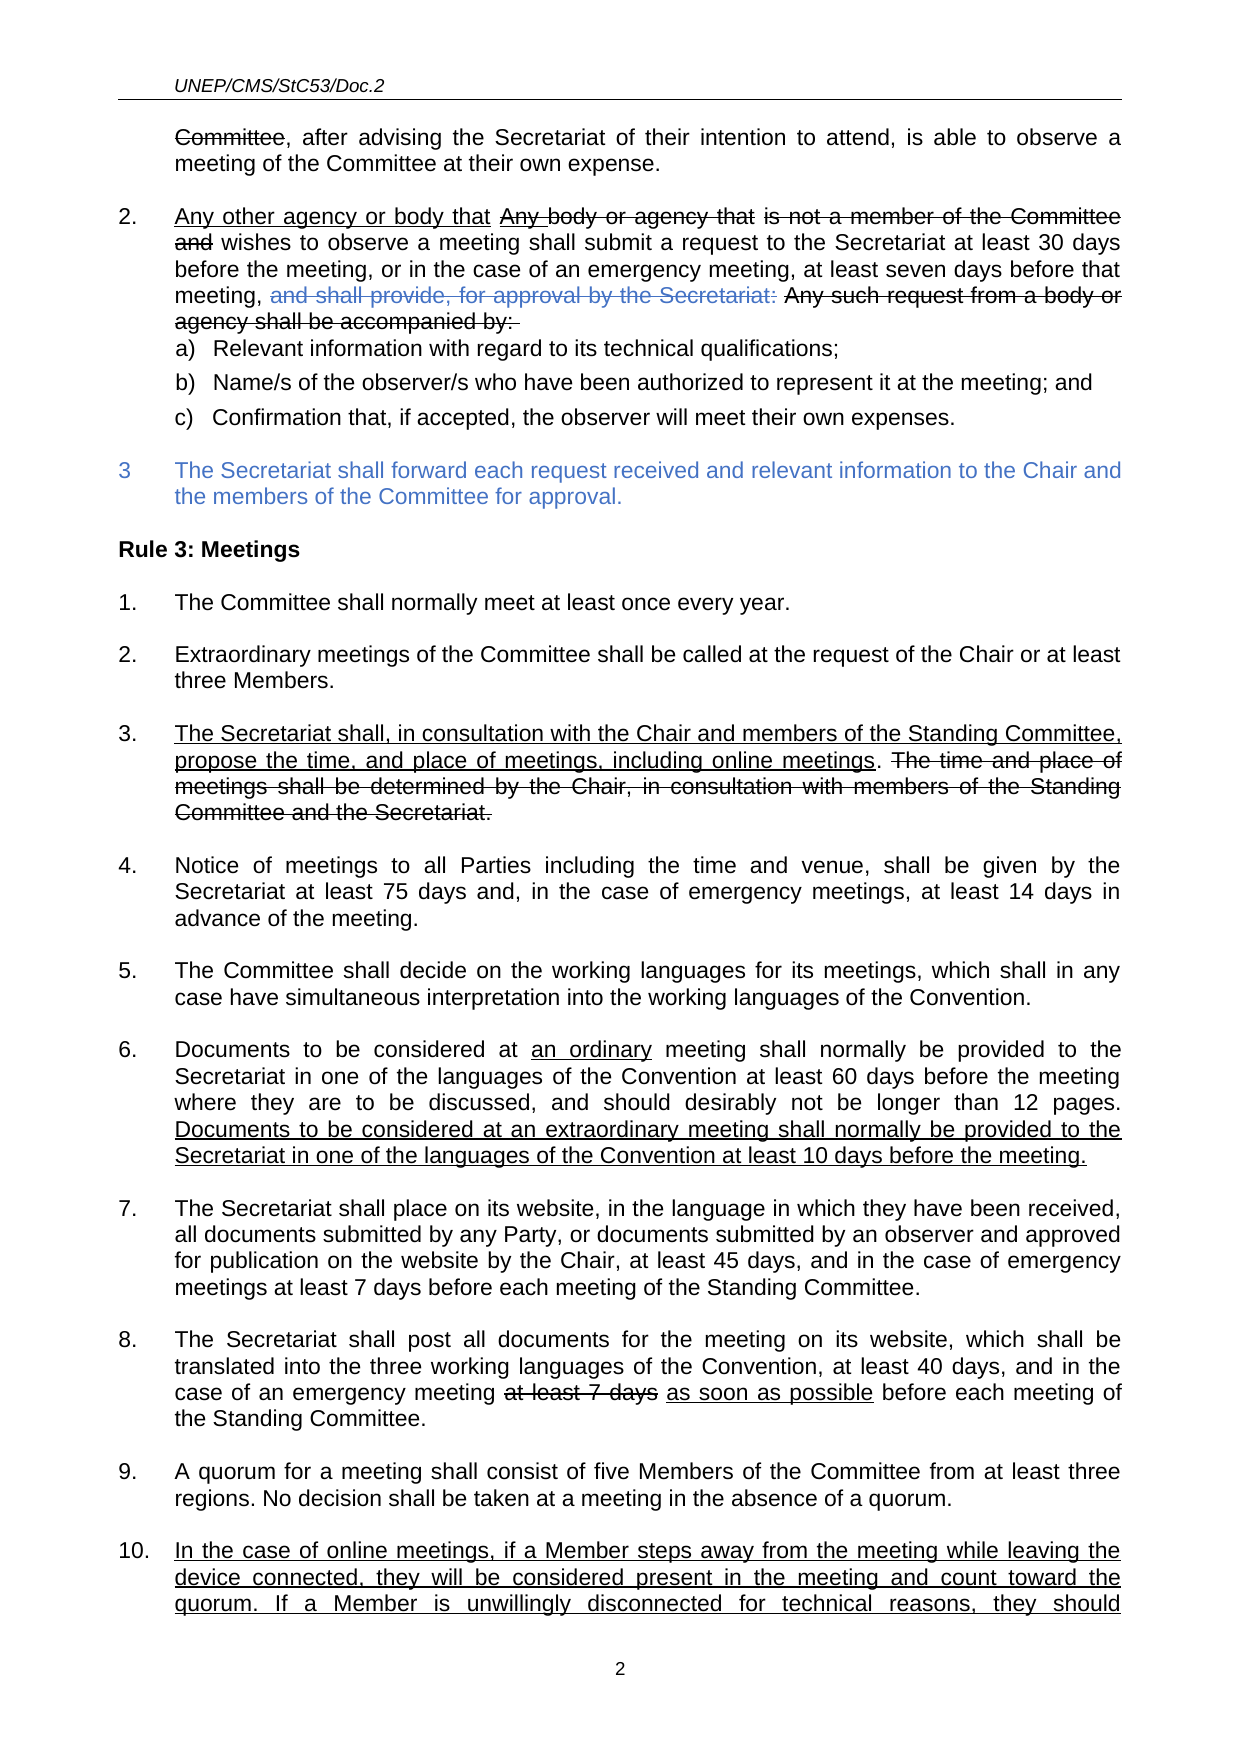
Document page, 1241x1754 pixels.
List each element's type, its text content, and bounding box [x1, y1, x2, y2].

list The Secretariat shall, in consultation with the Chair and members of the Standing Committee, propose the time, and place of meetings, including online meetings. The time and place of meetings shall be determined by the Chair, in consultation with members of the Standing Committee and the Secretariat. [118, 720, 1122, 826]
text Rule 3: Meetings [118, 536, 1122, 562]
list The Committee shall normally meet at least once every year. [118, 588, 1122, 615]
list A quorum for a meeting shall consist of five Members of the Committee from at least three regions. No decision shall be taken at a meeting in the absence of a quorum. [118, 1458, 1122, 1511]
list Relevant information with regard to its technical qualifications; [175, 334, 1122, 361]
list Name/s of the observer/s who have been authorized to represent it at the meeting; and [175, 369, 1122, 396]
list Notice of meetings to all Parties including the time and venue, shall be given by the Secretariat at least 75 days and, in the case of emergency meetings, at least 14 days in advance of the meeting. [118, 852, 1122, 931]
list The Secretariat shall forward each request received and relevant information to the Chair and the members of the Committee for approval. [118, 457, 1122, 509]
list Any other agency or body that Any body or agency that is not a member of the Committee and wishes to observe a meeting shall submit a request to the Secretariat at least 30 days before the meeting, or in the case of an emergency meeting, at least seven days before that meeting, and shall provide, for approval by the Secretariat: Any such request from a body or agency shall be accompanied by: [118, 203, 1122, 334]
list The Committee shall decide on the working languages for its meetings, which shall in any case have simultaneous interpretation into the working languages of the Convention. [118, 957, 1122, 1010]
list The Secretariat shall post all documents for the meeting on its website, which shall be translated into the three working languages of the Convention, at least 40 days, and in the case of an emergency meeting at least 7 days as soon as possible before each meeting of the Standing Committee. [118, 1326, 1122, 1432]
list Confirmation that, if accepted, the observer will meet their own expenses. [174, 404, 1122, 430]
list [118, 124, 1122, 176]
list The Secretariat shall place on its website, in the language in which they have been received, all documents submitted by any Party, or documents submitted by an observer and approved for publication on the website by the Chair, at least 45 days, and in the case of emergency meetings at least 7 days before each meeting of the Standing Committee. [118, 1194, 1122, 1300]
list Documents to be considered at an ordinary meeting shall normally be provided to the Secretariat in one of the languages of the Convention at least 60 days before the meeting where they are to be discussed, and should desirably not be longer than 12 pages. Documents to be considered at an extraordinary meeting shall normally be provided to the Secretariat in one of the languages of the Convention at least 10 days before the meeting. [118, 1036, 1122, 1168]
list Extraordinary meetings of the Committee shall be called at the request of the Chair or at least three Members. [118, 641, 1122, 694]
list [118, 1537, 1122, 1616]
